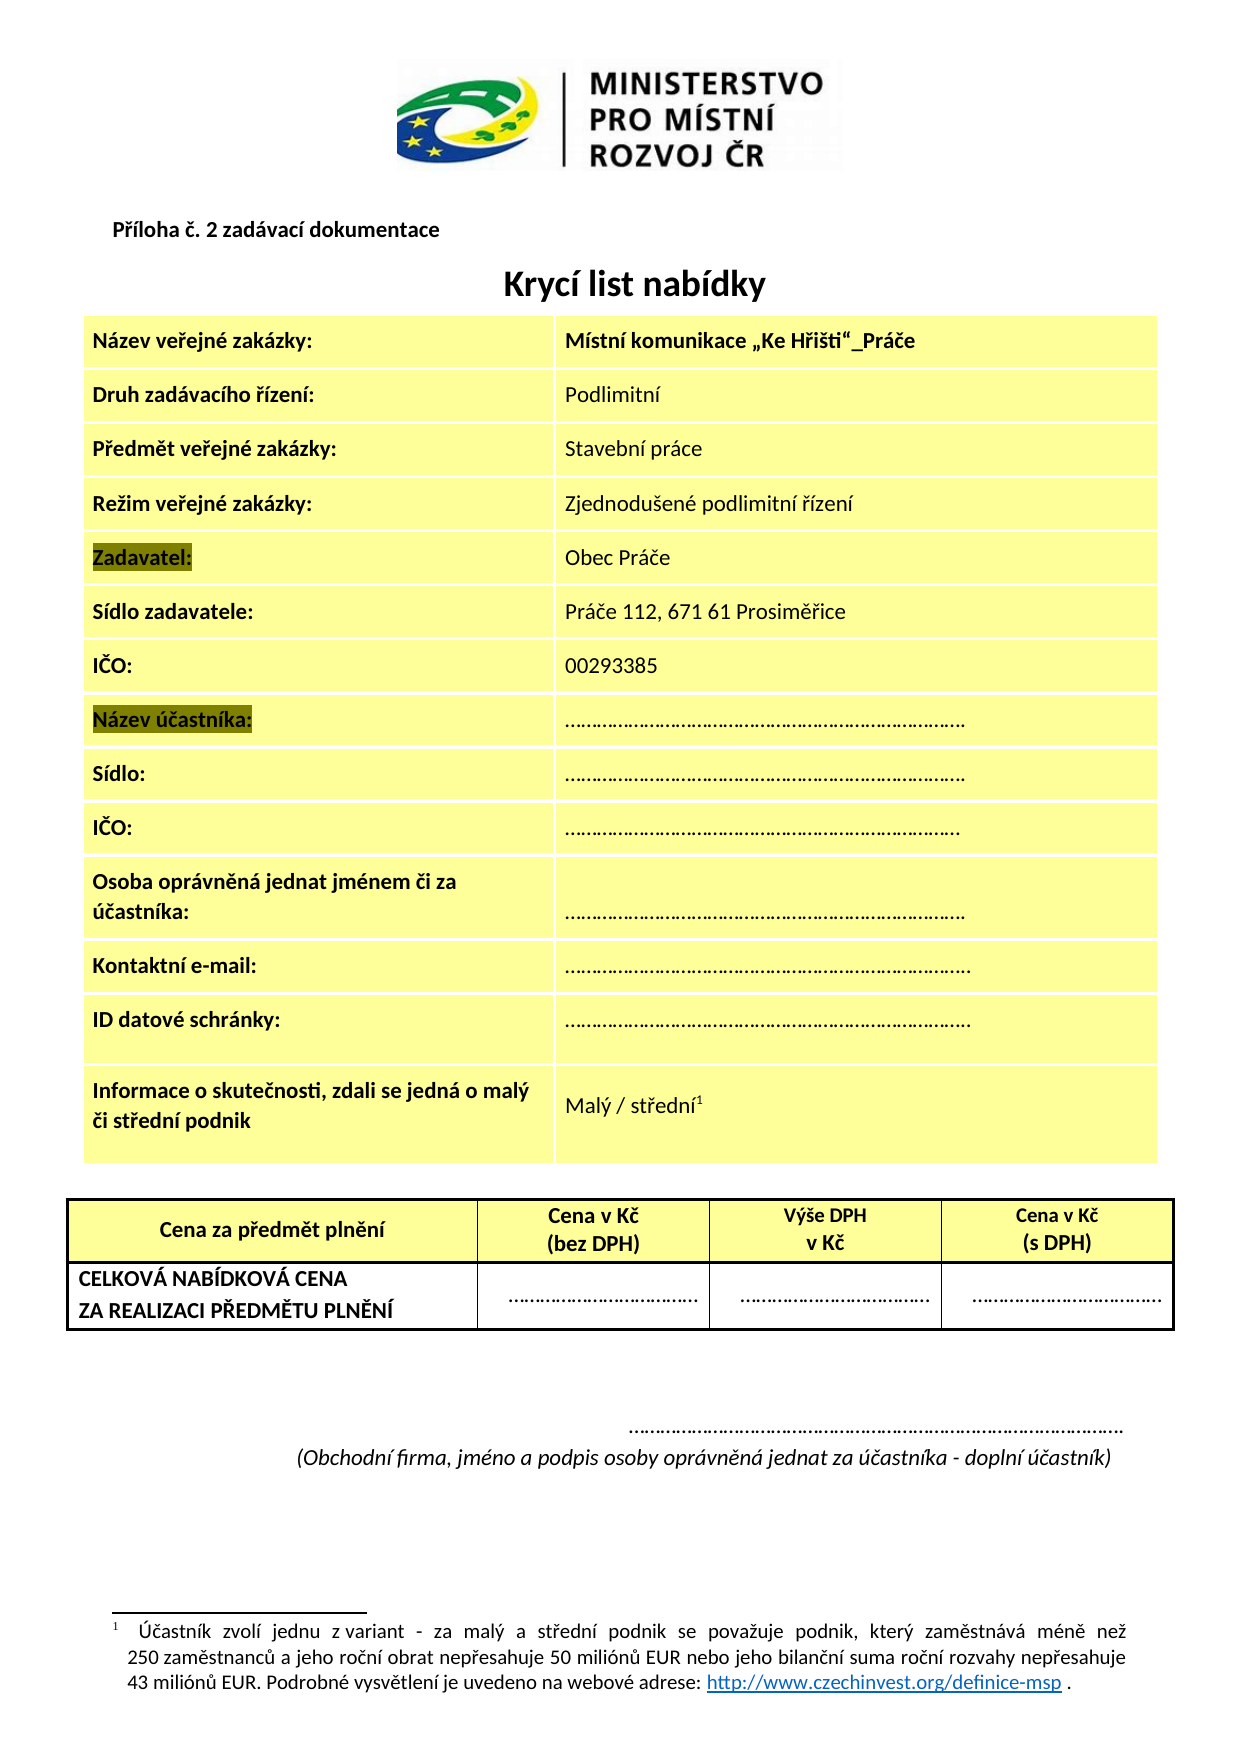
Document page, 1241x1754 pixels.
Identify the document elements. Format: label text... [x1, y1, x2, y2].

table_cell Stavební práce [556, 424, 1157, 475]
picture [397, 59, 844, 171]
table_header Výše DPH v Kč [710, 1201, 941, 1261]
table_cell …………………………………………………………………. [556, 695, 1157, 745]
table_cell Režim veřejné zakázky: [84, 478, 553, 529]
table_cell IČO: [84, 640, 553, 691]
table_cell Sídlo zadavatele: [84, 586, 553, 637]
table_cell ……………………………… [478, 1264, 709, 1328]
table_header Místní komunikace „Ke Hřišti“_Práče [556, 316, 1157, 367]
table_cell Informace o skutečnosti, zdali se jedná o malý či střední podnik [84, 1066, 553, 1163]
text Příloha č. 2 zadávací dokumentace [112, 216, 1128, 243]
table_cell ……………………………… [710, 1264, 941, 1328]
table_header Cena za předmět plnění [69, 1201, 477, 1261]
table_cell Osoba oprávněná jednat jménem či za účastníka: [84, 857, 553, 938]
table_cell ………………………………………………………………….. [556, 995, 1157, 1063]
table_cell ………………………………………………………………….. [556, 941, 1157, 992]
table_cell ……………………………… [942, 1264, 1172, 1328]
text …………………………………………………………………………………. (Obchodní firma, jméno a podpis osoby oprávněná jednat za účastníka - doplní účastník) [112, 1411, 1128, 1471]
table_header Název veřejné zakázky: [84, 316, 553, 367]
table_cell Zjednodušené podlimitní řízení [556, 478, 1157, 529]
table_cell …………………………………………………………………. [556, 749, 1157, 799]
table_cell Obec Práče [556, 532, 1157, 583]
table_cell Malý / střední [556, 1066, 1157, 1163]
table_cell CELKOVÁ NABÍDKOVÁ CENA ZA REALIZACI PŘEDMĚTU PLNĚNÍ [69, 1264, 477, 1328]
table_header Cena v Kč (s DPH) [942, 1201, 1172, 1261]
table_cell Zadavatel: [84, 532, 553, 583]
table_cell Kontaktní e-mail: [84, 941, 553, 992]
table_cell Název účastníka: [84, 695, 553, 745]
text Krycí list nabídky [142, 260, 1128, 306]
table_cell ID datové schránky: [84, 995, 553, 1063]
table_header Cena v Kč (bez DPH) [478, 1201, 709, 1261]
table_cell Sídlo: [84, 749, 553, 799]
table_cell 00293385 [556, 640, 1157, 691]
table_cell Práče 112, 671 61 Prosiměřice [556, 586, 1157, 637]
table_cell IČO: [84, 803, 553, 853]
table_cell Druh zadávacího řízení: [84, 370, 553, 421]
table_cell Předmět veřejné zakázky: [84, 424, 553, 475]
table_cell ………………………………………………………………… [556, 803, 1157, 853]
table_cell …………………………………………………………………. [556, 857, 1157, 938]
table_cell Podlimitní [556, 370, 1157, 421]
